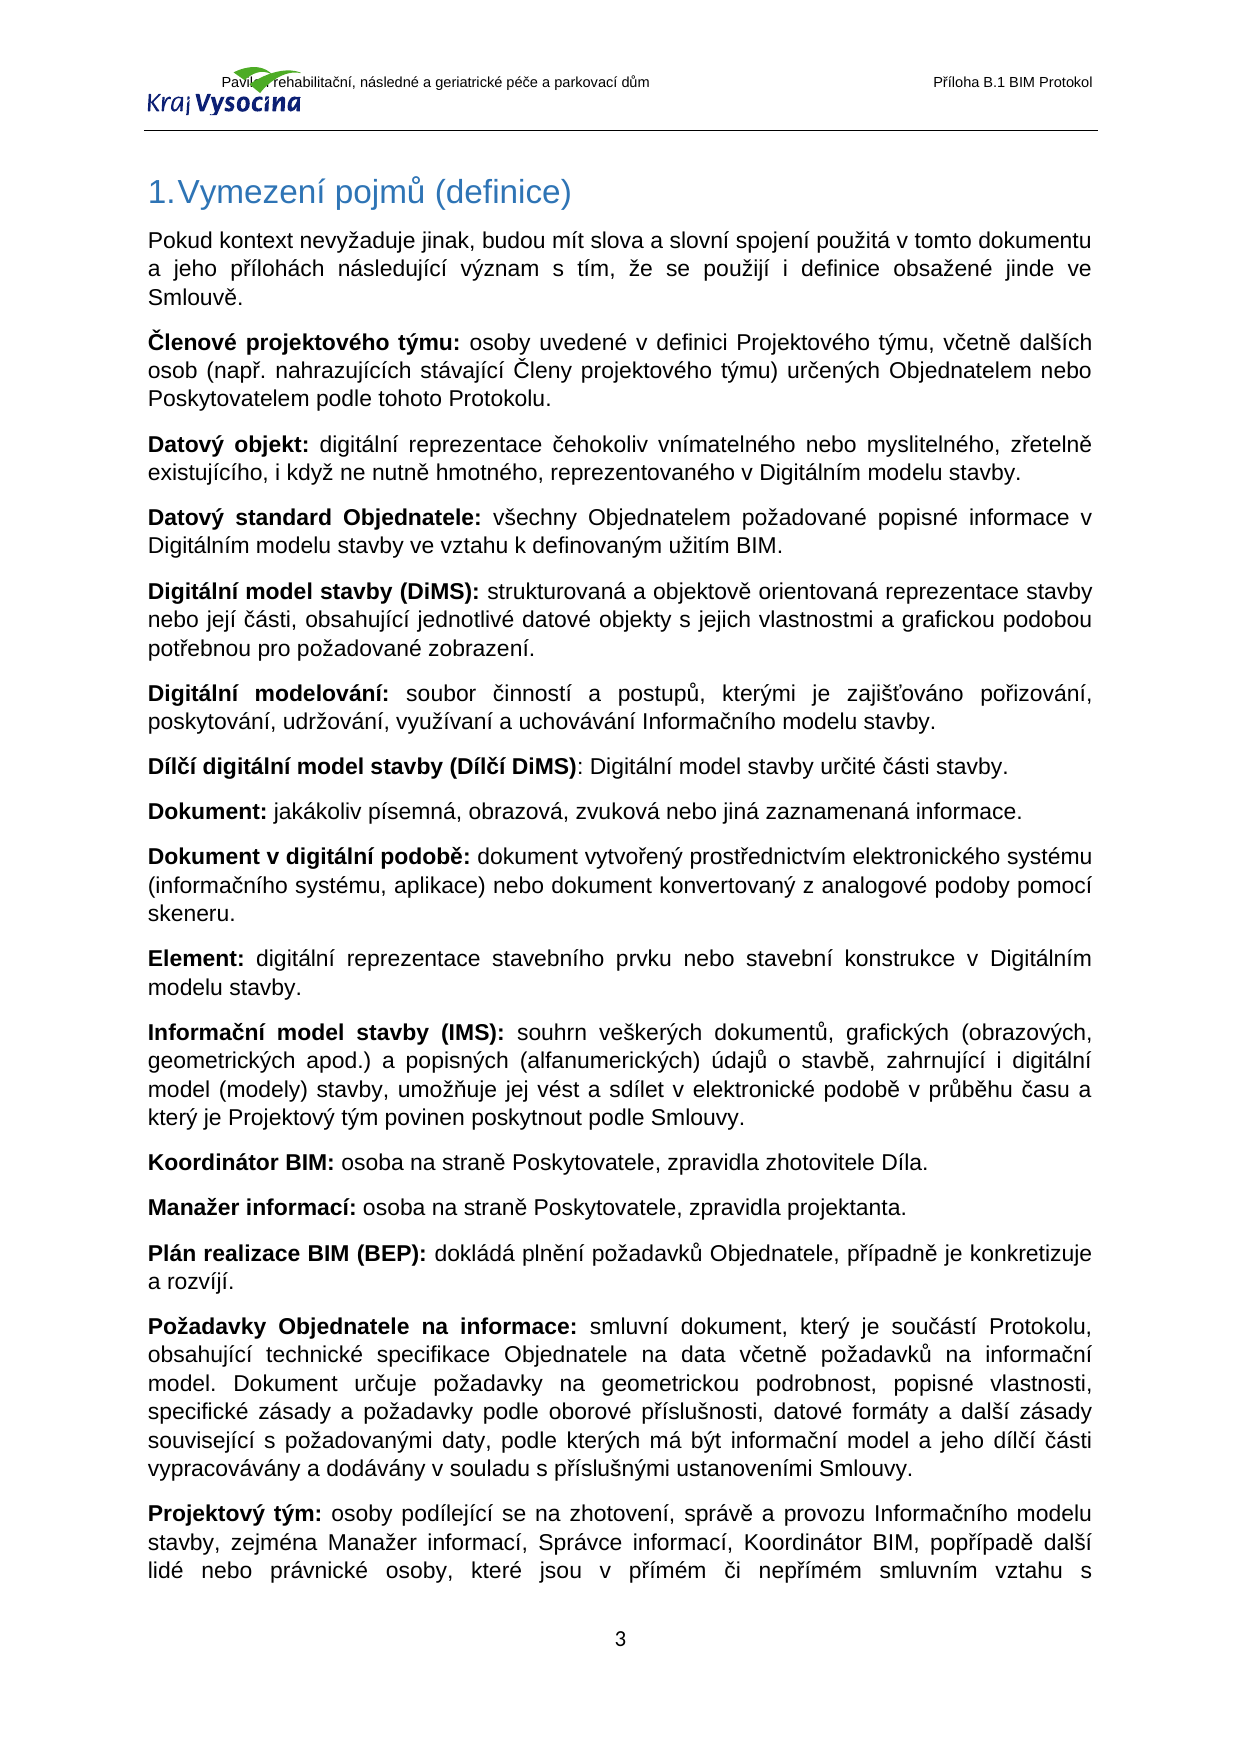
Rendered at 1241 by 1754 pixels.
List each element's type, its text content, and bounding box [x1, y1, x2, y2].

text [148, 1500, 1093, 1583]
text Koordinátor BIM: osoba na straně Poskytovatele, zpravidla zhotovitele Díla. [148, 1149, 1093, 1176]
text Dokument v digitální podobě: dokument vytvořený prostřednictvím elektronického systému (informačního systému, aplikace) nebo dokument konvertovaný z analogové podoby pomocí skeneru. [148, 843, 1093, 927]
text Datový objekt: digitální reprezentace čehokoliv vnímatelného nebo myslitelného, zřetelně existujícího, i když ne nutně hmotného, reprezentovaného v Digitálním modelu stavby. [148, 431, 1093, 485]
text Pokud kontext nevyžaduje jinak, budou mít slova a slovní spojení použitá v tomto dokumentu a jeho přílohách následující význam s tím, že se použijí i definice obsažené jinde ve Smlouvě. [148, 227, 1093, 310]
text Informační model stavby (IMS): souhrn veškerých dokumentů, grafických (obrazových, geometrických apod.) a popisných (alfanumerických) údajů o stavbě, zahrnující i digitální model (modely) stavby, umožňuje jej vést a sdílet v elektronické podobě v průběhu času a který je Projektový tým povinen poskytnout podle Smlouvy. [148, 1019, 1093, 1131]
text Datový standard Objednatele: všechny Objednatelem požadované popisné informace v Digitálním modelu stavby ve vztahu k definovaným užitím BIM. [148, 504, 1093, 559]
text Digitální modelování: soubor činností a postupů, kterými je zajišťováno pořizování, poskytování, udržování, využívaní a uchovávání Informačního modelu stavby. [148, 679, 1093, 734]
text Dílčí digitální model stavby (Dílčí DiMS): Digitální model stavby určité části stavby. [148, 753, 1093, 779]
text Dokument: jakákoliv písemná, obrazová, zvuková nebo jiná zaznamenaná informace. [148, 798, 1093, 824]
text Digitální model stavby (DiMS): strukturovaná a objektově orientovaná reprezentace stavby nebo její části, obsahující jednotlivé datové objekty s jejich vlastnostmi a grafickou podobou potřebnou pro požadované zobrazení. [148, 578, 1093, 661]
text Manažer informací: osoba na straně Poskytovatele, zpravidla projektanta. [148, 1194, 1093, 1221]
text Element: digitální reprezentace stavebního prvku nebo stavební konstrukce v Digitálním modelu stavby. [148, 945, 1093, 1000]
subtitle Vymezení pojmů (definice) [148, 173, 1093, 211]
text Členové projektového týmu: osoby uvedené v definici Projektového týmu, včetně dalších osob (např. nahrazujících stávající Členy projektového týmu) určených Objednatelem nebo Poskytovatelem podle tohoto Protokolu. [148, 328, 1093, 412]
text Plán realizace BIM (BEP): dokládá plnění požadavků Objednatele, případně je konkretizuje a rozvíjí. [148, 1239, 1093, 1294]
text Požadavky Objednatele na informace: smluvní dokument, který je součástí Protokolu, obsahující technické specifikace Objednatele na data včetně požadavků na informační model. Dokument určuje požadavky na geometrickou podrobnost, popisné vlastnosti, specifické zásady a požadavky podle oborové příslušnosti, datové formáty a další zásady související s požadovanými daty, podle kterých má být informační model a jeho dílčí části vypracovávány a dodávány v souladu s příslušnými ustanoveními Smlouvy. [148, 1313, 1093, 1482]
